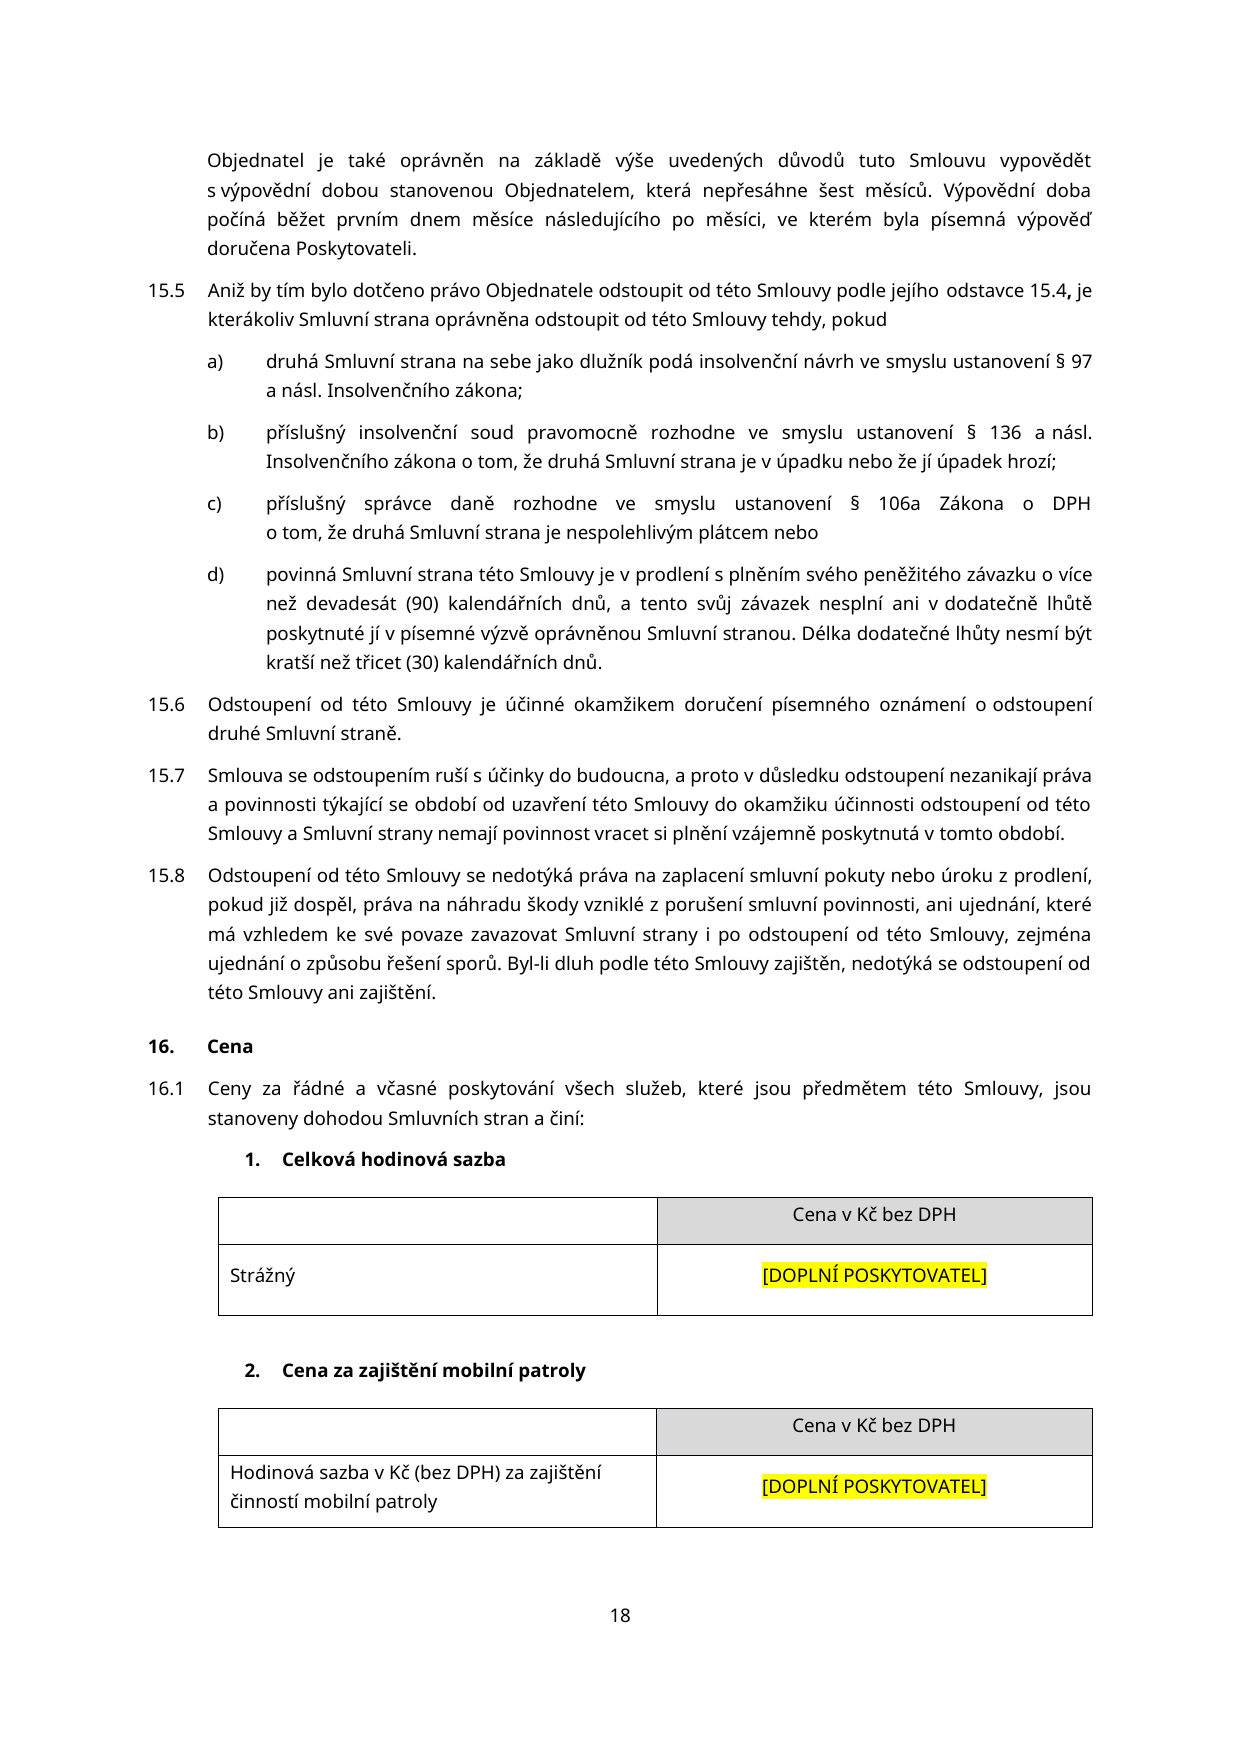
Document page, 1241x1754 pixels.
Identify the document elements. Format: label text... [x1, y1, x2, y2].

list příslušný správce daně rozhodne ve smyslu ustanovení § 106a Zákona o DPH o tom, že druhá Smluvní strana je nespolehlivým plátcem nebo [207, 490, 1092, 545]
list Ceny za řádné a včasné poskytování všech služeb, které jsou předmětem této Smlouvy, jsou stanoveny dohodou Smluvních stran a činí: [148, 1076, 1092, 1130]
list Smlouva se odstoupením ruší s účinky do budoucna, a proto v důsledku odstoupení nezanikají práva a povinnosti týkající se období od uzavření této Smlouvy do okamžiku účinnosti odstoupení od této Smlouvy a Smluvní strany nemají povinnost vracet si plnění vzájemně poskytnutá v tomto období. [148, 762, 1092, 846]
text Objednatel je také oprávněn na základě výše uvedených důvodů tuto Smlouvu vypovědět s výpovědní dobou stanovenou Objednatelem, která nepřesáhne šest měsíců. Výpovědní doba počíná běžet prvním dnem měsíce následujícího po měsíci, ve kterém byla písemná výpověď doručena Poskytovateli. [207, 148, 1092, 261]
list Odstoupení od této Smlouvy se nedotýká práva na zaplacení smluvní pokuty nebo úroku z prodlení, pokud již dospěl, práva na náhradu škody vzniklé z porušení smluvní povinnosti, ani ujednání, které má vzhledem ke své povaze zavazovat Smluvní strany i po odstoupení od této Smlouvy, zejména ujednání o způsobu řešení sporů. Byl-li dluh podle této Smlouvy zajištěn, nedotýká se odstoupení od této Smlouvy ani zajištění. [148, 862, 1092, 1005]
list Cena [148, 1034, 1092, 1059]
list příslušný insolvenční soud pravomocně rozhodne ve smyslu ustanovení § 136 a násl. Insolvenčního zákona o tom, že druhá Smluvní strana je v úpadku nebo že jí úpadek hrozí; [207, 419, 1092, 474]
list povinná Smluvní strana této Smlouvy je v prodlení s plněním svého peněžitého závazku o více než devadesát (90) kalendářních dnů, a tento svůj závazek nesplní ani v dodatečně lhůtě poskytnuté jí v písemné výzvě oprávněnou Smluvní stranou. Délka dodatečné lhůty nesmí být kratší než třicet (30) kalendářních dnů. [207, 561, 1092, 675]
table_cell Hodinová sazba v Kč (bez DPH) za zajištění činností mobilní patroly [219, 1456, 656, 1527]
table_header [219, 1198, 657, 1244]
table_cell Strážný [219, 1245, 657, 1315]
table_cell [DOPLNÍ POSKYTOVATEL] [657, 1456, 1092, 1527]
table_header Cena v Kč bez DPH [657, 1409, 1092, 1455]
list Cena za zajištění mobilní patroly [244, 1357, 1092, 1383]
list Aniž by tím bylo dotčeno právo Objednatele odstoupit od této Smlouvy podle jejího odstavce 15.4, je kterákoliv Smluvní strana oprávněna odstoupit od této Smlouvy tehdy, pokud [148, 277, 1092, 332]
table_header Cena v Kč bez DPH [658, 1198, 1092, 1244]
table_header [219, 1409, 656, 1455]
list druhá Smluvní strana na sebe jako dlužník podá insolvenční návrh ve smyslu ustanovení § 97 a násl. Insolvenčního zákona; [207, 348, 1092, 403]
table_cell [DOPLNÍ POSKYTOVATEL] [658, 1245, 1092, 1315]
list Odstoupení od této Smlouvy je účinné okamžikem doručení písemného oznámení o odstoupení druhé Smluvní straně. [148, 691, 1092, 746]
list Celková hodinová sazba [244, 1147, 1092, 1172]
